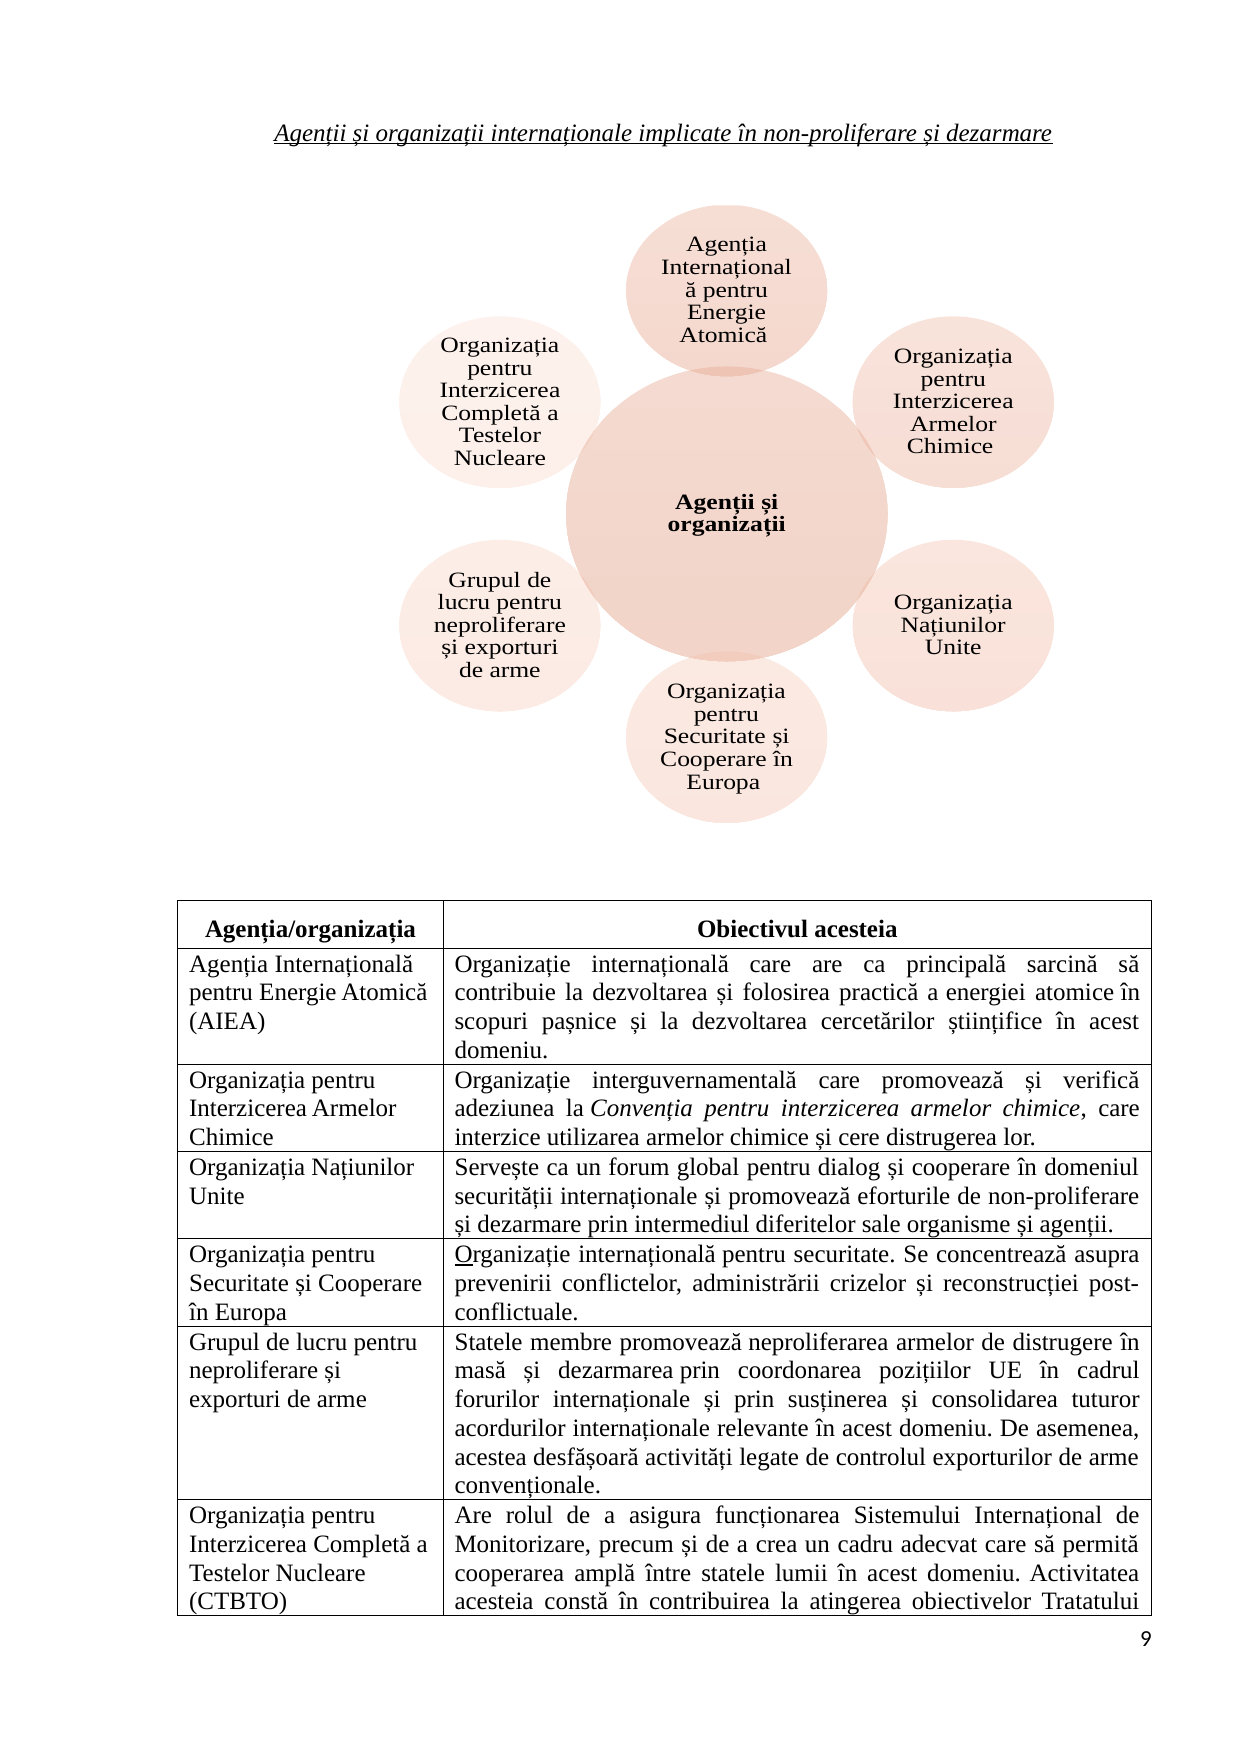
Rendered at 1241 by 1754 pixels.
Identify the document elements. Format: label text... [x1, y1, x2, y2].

table_cell Servește ca un forum global pentru dialog și cooperare în domeniul securității internaționale și promovează eforturile de non-proliferare și dezarmare prin intermediul diferitelor sale organisme și agenții. [444, 1152, 1151, 1238]
table_cell Grupul de lucru pentru neproliferare și exporturi de arme [178, 1327, 443, 1499]
table_cell Agenția Internațională pentru Energie Atomică (AIEA) [178, 949, 443, 1064]
table_cell Organizația Națiunilor Unite [178, 1152, 443, 1238]
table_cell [444, 1500, 1151, 1615]
text Agenții și organizații internaționale implicate în non-proliferare și dezarmare [177, 118, 1152, 147]
table_cell Organizația pentru Interzicerea Armelor Chimice [178, 1065, 443, 1151]
table_header Obiectivul acesteia [444, 901, 1151, 948]
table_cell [178, 1500, 443, 1615]
table_cell Organizație interguvernamentală care promovează și verifică adeziunea la Convenția pentru interzicerea armelor chimice, care interzice utilizarea armelor chimice și cere distrugerea lor. [444, 1065, 1151, 1151]
table_cell Organizație internațională care are ca principală sarcină să contribuie la dezvoltarea și folosirea practică a energiei atomice în scopuri pașnice și la dezvoltarea cercetărilor științifice în acest domeniu. [444, 949, 1151, 1064]
table_header Agenția/organizația [178, 901, 443, 948]
table_cell Organizație internațională pentru securitate. Se concentrează asupra prevenirii conflictelor, administrării crizelor și reconstrucției post-conflictuale. [444, 1239, 1151, 1326]
table_cell Organizația pentru Securitate și Cooperare în Europa [178, 1239, 443, 1326]
table_cell Statele membre promovează neproliferarea armelor de distrugere în masă și dezarmarea prin coordonarea pozițiilor UE în cadrul forurilor internaționale și prin susținerea și consolidarea tuturor acordurilor internaționale relevante în acest domeniu. De asemenea, acestea desfășoară activități legate de controlul exporturilor de arme convenționale. [444, 1327, 1151, 1499]
